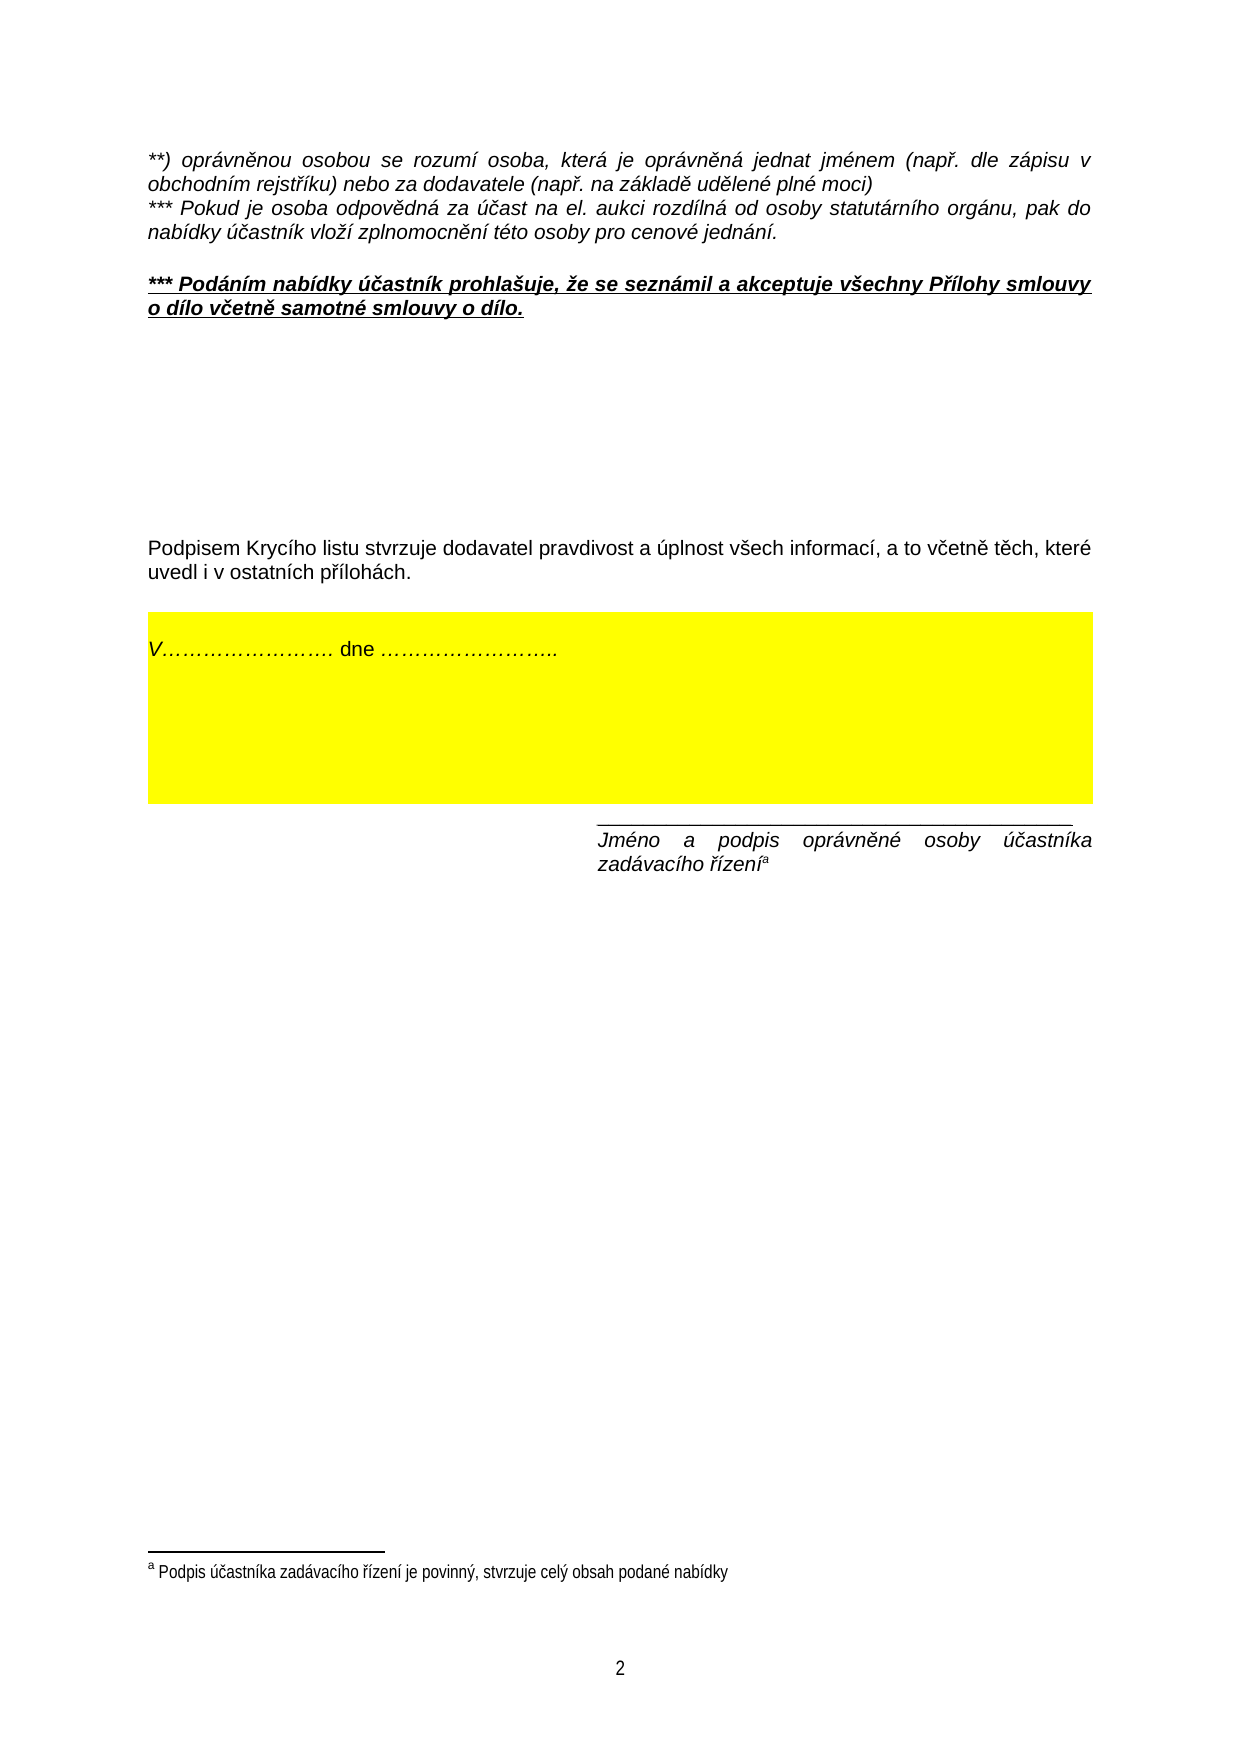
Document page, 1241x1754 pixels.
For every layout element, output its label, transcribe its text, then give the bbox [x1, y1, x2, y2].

text **) oprávněnou osobou se rozumí osoba, která je oprávněná jednat jménem (např. dle zápisu v obchodním rejstříku) nebo za dodavatele (např. na základě udělené plné moci) [148, 148, 1093, 196]
text *** Pokud je osoba odpovědná za účast na el. aukci rozdílná od osoby statutárního orgánu, pak do nabídky účastník vloží zplnomocnění této osoby pro cenové jednání. [148, 196, 1093, 243]
text Jméno a podpis oprávněné osoby účastníka zadávacího řízení [598, 828, 1093, 876]
text *** Podáním nabídky účastník prohlašuje, že se seznámil a akceptuje všechny Přílohy smlouvy o dílo včetně samotné smlouvy o dílo. [148, 272, 1093, 320]
text Podpisem Krycího listu stvrzuje dodavatel pravdivost a úplnost všech informací, a to včetně těch, které uvedl i v ostatních přílohách. [148, 536, 1093, 584]
text V……………………. dne …………………….. [148, 636, 1093, 660]
text _________________________________________ [598, 804, 1093, 828]
